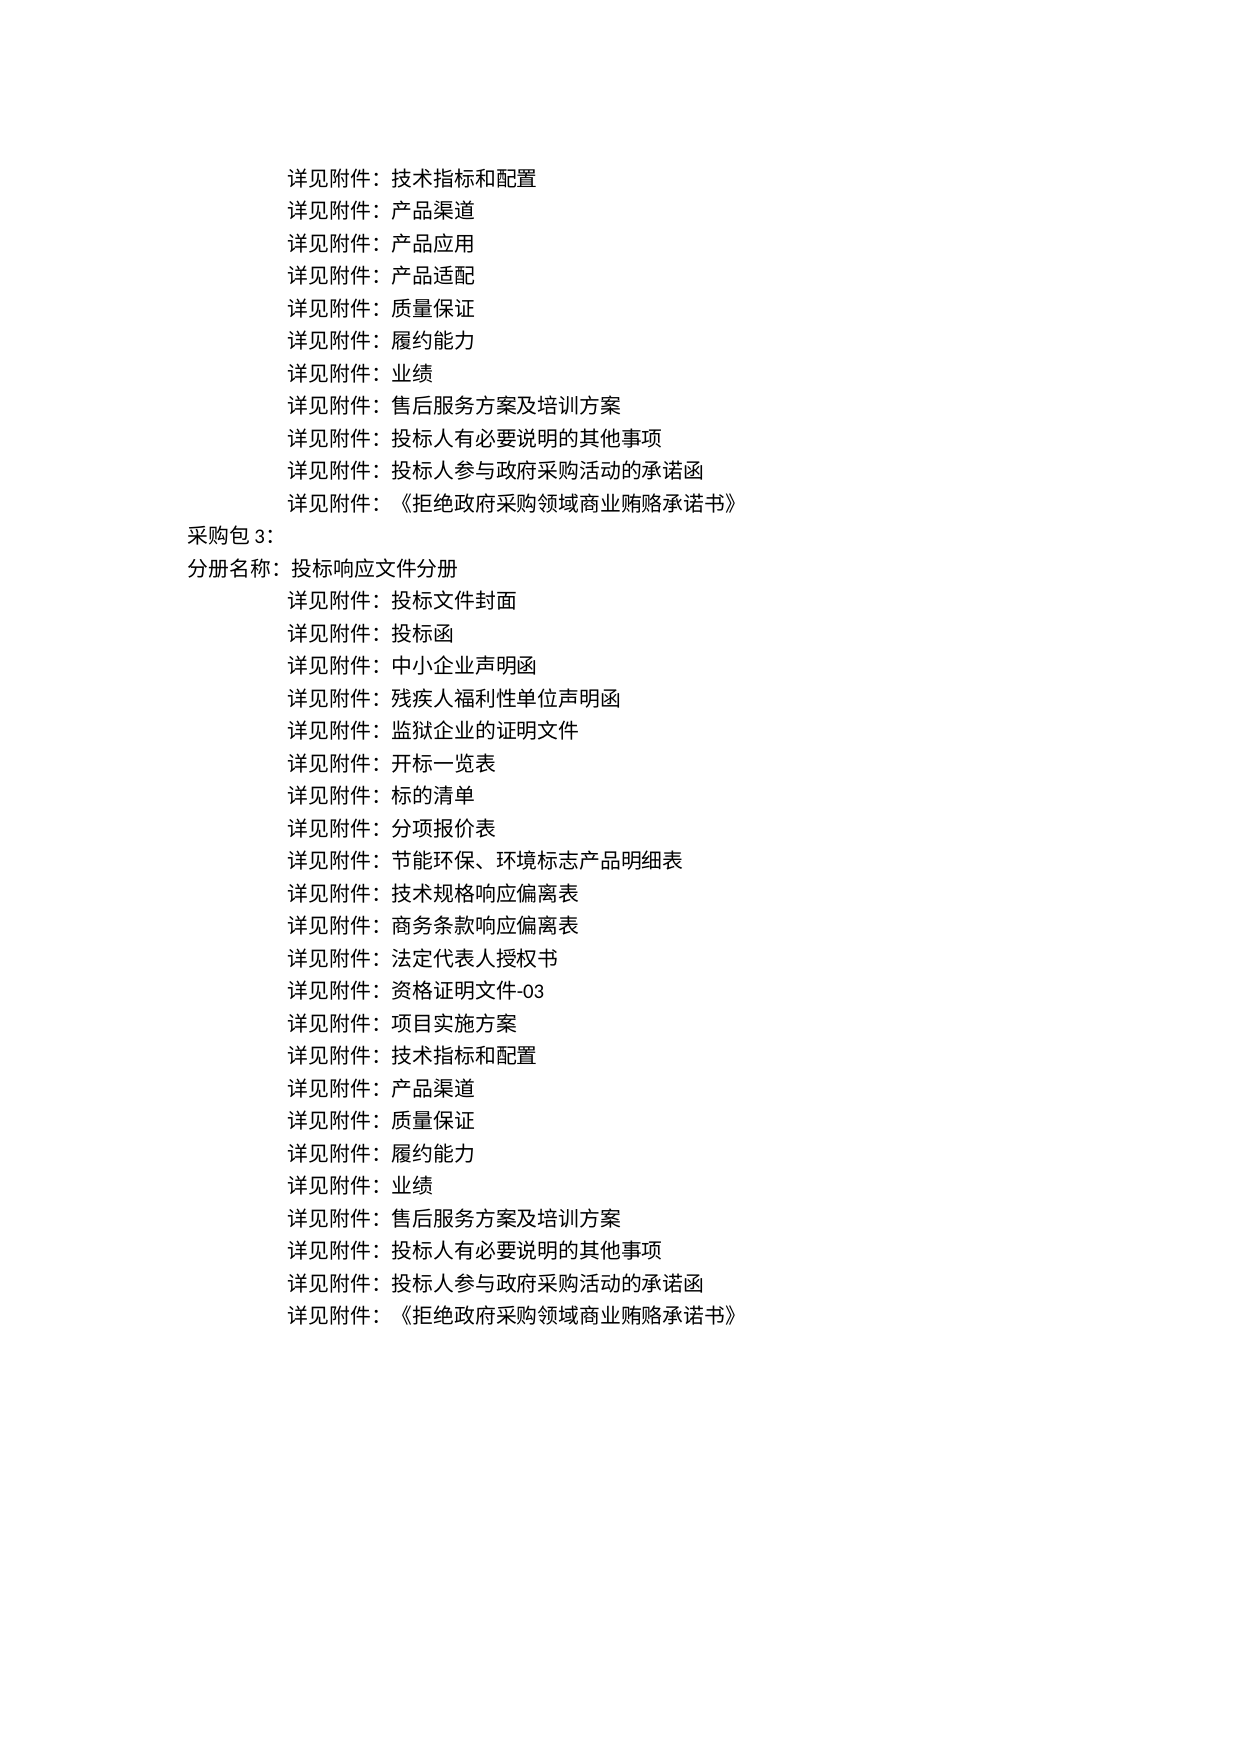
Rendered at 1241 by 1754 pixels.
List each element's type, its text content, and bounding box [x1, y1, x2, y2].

text 详见附件：产品应用 [187, 227, 1053, 259]
text 详见附件：投标函 [187, 617, 1053, 649]
text 详见附件：项目实施方案 [187, 1007, 1053, 1039]
text 详见附件：技术规格响应偏离表 [187, 877, 1053, 909]
text 详见附件：监狱企业的证明文件 [187, 714, 1053, 747]
text 详见附件：业绩 [187, 357, 1053, 389]
text 详见附件：《拒绝政府采购领域商业贿赂承诺书》 [187, 487, 1053, 519]
text 详见附件：节能环保、环境标志产品明细表 [187, 844, 1053, 877]
text 详见附件：履约能力 [187, 324, 1053, 357]
text 详见附件：中小企业声明函 [187, 649, 1053, 682]
text 详见附件：《拒绝政府采购领域商业贿赂承诺书》 [187, 1299, 1053, 1332]
text 详见附件：售后服务方案及培训方案 [187, 389, 1053, 422]
text 详见附件：质量保证 [187, 1104, 1053, 1137]
text 详见附件：技术指标和配置 [187, 1039, 1053, 1072]
text 详见附件：产品渠道 [187, 1072, 1053, 1104]
text 详见附件：产品适配 [187, 259, 1053, 292]
text 详见附件：产品渠道 [187, 194, 1053, 227]
text 详见附件：履约能力 [187, 1137, 1053, 1169]
text 详见附件：法定代表人授权书 [187, 942, 1053, 974]
text 详见附件：开标一览表 [187, 747, 1053, 779]
text 详见附件：质量保证 [187, 292, 1053, 324]
text 详见附件：残疾人福利性单位声明函 [187, 682, 1053, 714]
text 详见附件：投标人有必要说明的其他事项 [187, 422, 1053, 454]
text 详见附件：售后服务方案及培训方案 [187, 1202, 1053, 1234]
text 详见附件：业绩 [187, 1169, 1053, 1202]
text 详见附件：资格证明文件-03 [187, 974, 1053, 1007]
text 详见附件：投标人参与政府采购活动的承诺函 [187, 1267, 1053, 1299]
text 详见附件：技术指标和配置 [187, 162, 1053, 194]
text 详见附件：投标人有必要说明的其他事项 [187, 1234, 1053, 1267]
text 详见附件：投标人参与政府采购活动的承诺函 [187, 454, 1053, 487]
text 详见附件：投标文件封面 [187, 584, 1053, 617]
text 采购包3： [187, 519, 1053, 552]
text 详见附件：分项报价表 [187, 812, 1053, 844]
text 详见附件：标的清单 [187, 779, 1053, 812]
text 详见附件：商务条款响应偏离表 [187, 909, 1053, 942]
text 分册名称：投标响应文件分册 [187, 552, 1053, 584]
